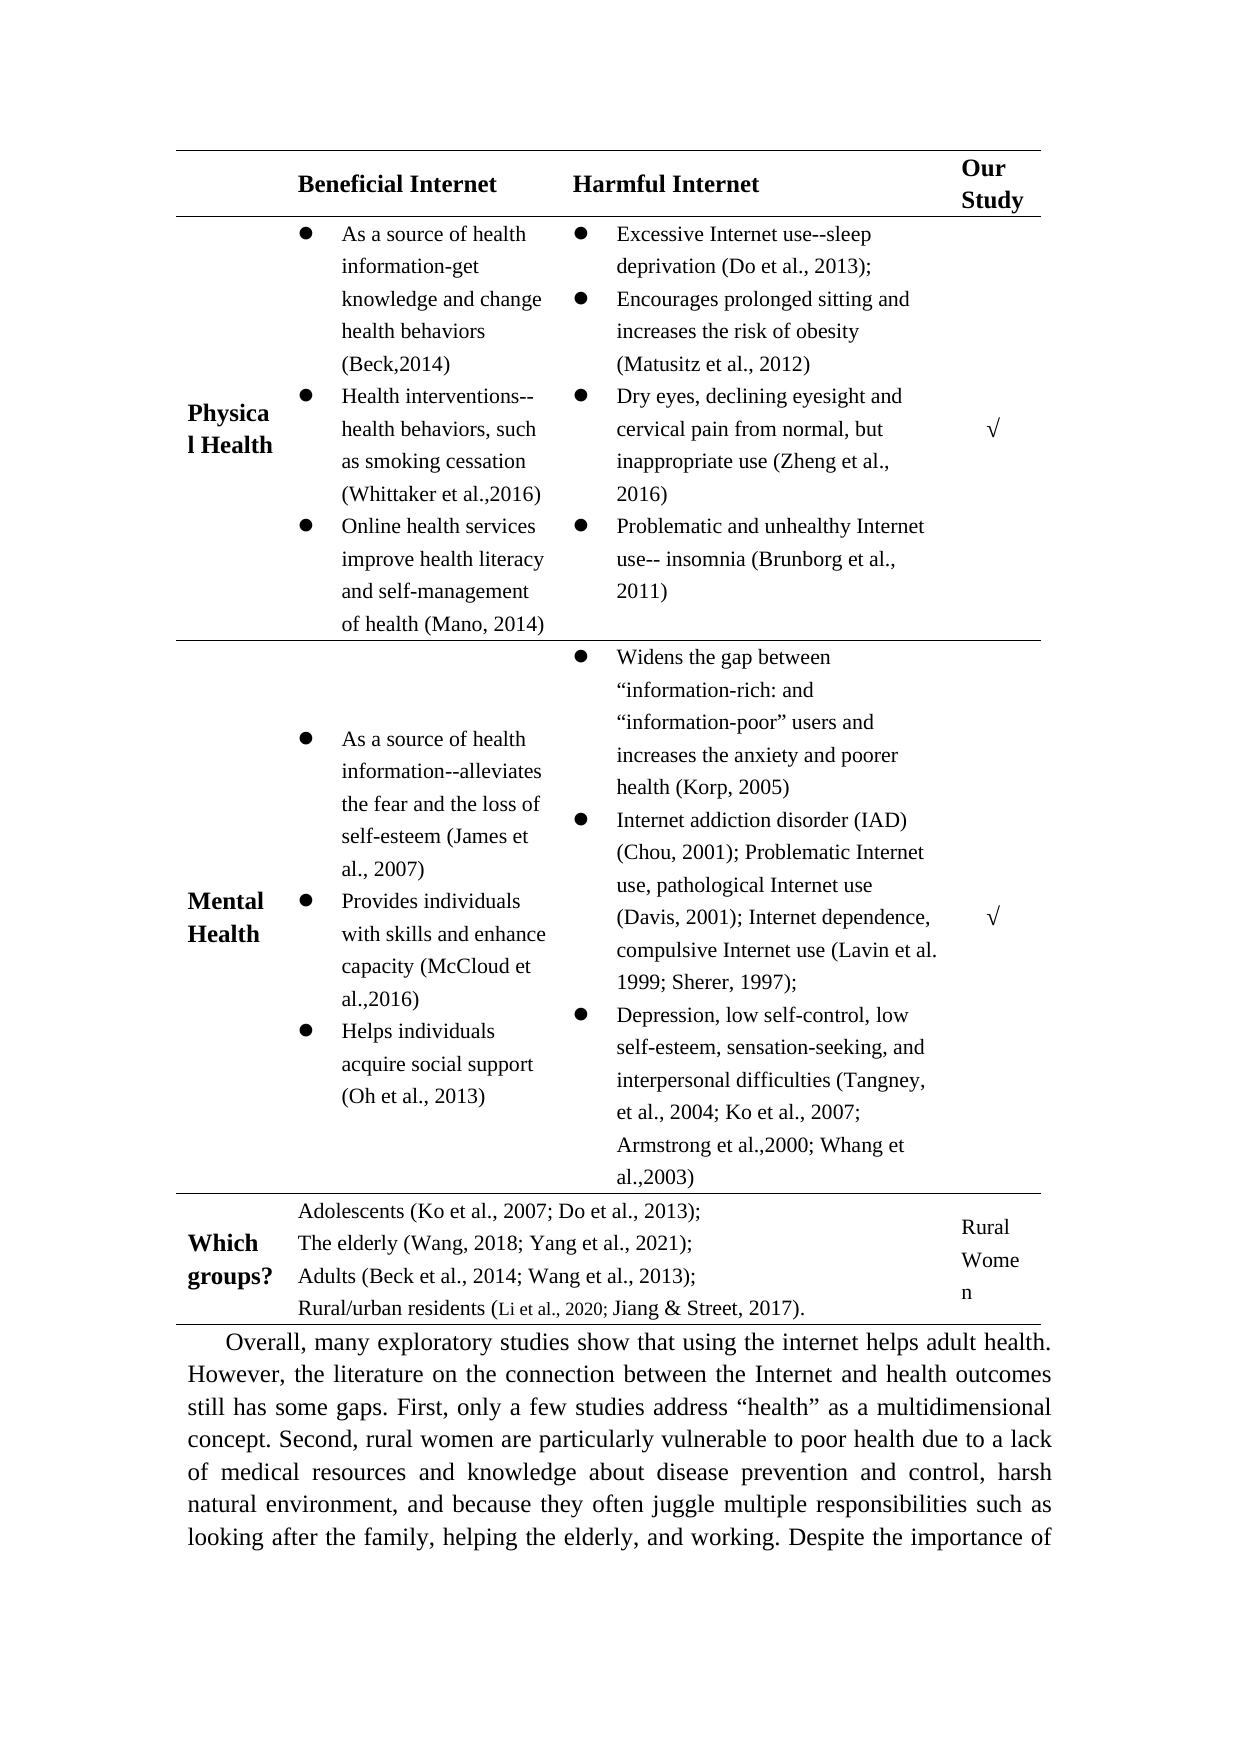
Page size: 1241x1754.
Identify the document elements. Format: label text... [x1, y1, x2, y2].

table_cell √ [950, 217, 1041, 639]
table_header Beneficial Internet [286, 151, 561, 216]
table_cell Excessive Internet use--sleep deprivation (Do et al., 2013); Encourages prolonged sitting and increases the risk of obesity (Matusitz et al., 2012) Dry eyes, declining eyesight and cervical pain from normal, but inappropriate use (Zheng et al., 2016) Problematic and unhealthy Internet use-- insomnia (Brunborg et al., 2011) [561, 217, 950, 639]
table_header Harmful Internet [561, 151, 950, 216]
table_cell Adolescents (Ko et al., 2007; Do et al., 2013); The elderly (Wang, 2018; Yang et al., 2021); Adults (Beck et al., 2014; Wang et al., 2013); Rural/urban residents (Li et al., 2020; Jiang & Street, 2017). [286, 1194, 950, 1324]
table_cell Rural Women [950, 1194, 1041, 1324]
table_cell Physical Health [176, 217, 286, 639]
table_cell As a source of health information-get knowledge and change health behaviors (Beck,2014) Health interventions--health behaviors, such as smoking cessation (Whittaker et al.,2016) Online health services improve health literacy and self-management of health (Mano, 2014) [286, 217, 561, 639]
table_cell Which groups? [176, 1194, 286, 1324]
table_header [176, 151, 286, 216]
table_cell Mental Health [176, 641, 286, 1193]
table_cell Widens the gap between “information-rich: and “information-poor” users and increases the anxiety and poorer health (Korp, 2005) Internet addiction disorder (IAD) (Chou, 2001); Problematic Internet use, pathological Internet use (Davis, 2001); Internet dependence, compulsive Internet use (Lavin et al. 1999; Sherer, 1997); Depression, low self-control, low self-esteem, sensation-seeking, and interpersonal difficulties (Tangney, et al., 2004; Ko et al., 2007; Armstrong et al.,2000; Whang et al.,2003) [561, 641, 950, 1193]
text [187, 1325, 1053, 1553]
table_cell √ [950, 641, 1041, 1193]
table_cell As a source of health information--alleviates the fear and the loss of self-esteem (James et al., 2007) Provides individuals with skills and enhance capacity (McCloud et al.,2016) Helps individuals acquire social support (Oh et al., 2013) [286, 641, 561, 1193]
table_header Our Study [950, 151, 1041, 216]
